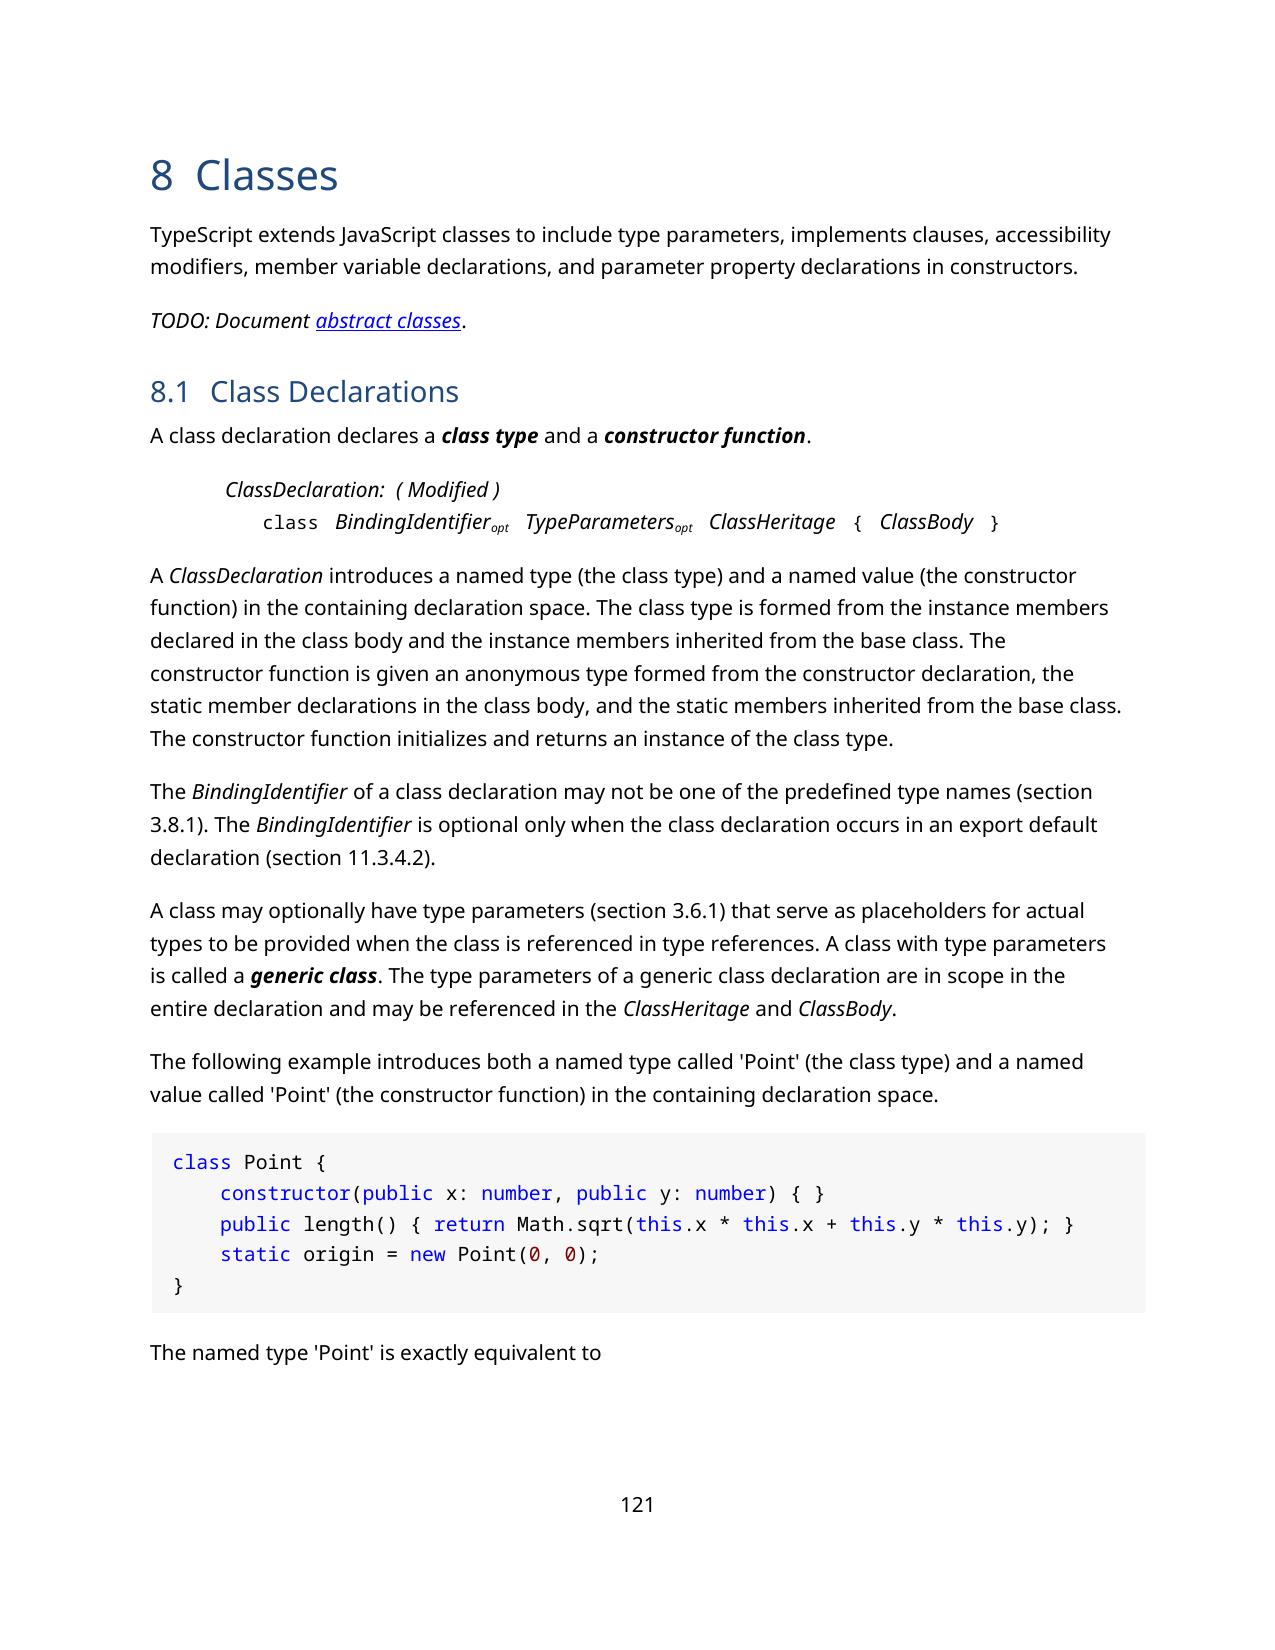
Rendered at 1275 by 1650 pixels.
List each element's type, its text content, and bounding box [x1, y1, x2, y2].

text A class may optionally have type parameters (section 3.6.1) that serve as placeholders for actual types to be provided when the class is referenced in type references. A class with type parameters is called a generic class. The type parameters of a generic class declaration are in scope in the entire declaration and may be referenced in the ClassHeritage and ClassBody. [150, 896, 1125, 1022]
text ClassDeclaration: ( Modified ) class BindingIdentifieropt TypeParametersopt ClassHeritage { ClassBody } [225, 475, 1125, 536]
text A class declaration declares a class type and a constructor function. [150, 421, 1125, 450]
text TypeScript extends JavaScript classes to include type parameters, implements clauses, accessibility modifiers, member variable declarations, and parameter property declarations in constructors. [150, 220, 1125, 281]
text class Point { constructor(public x: number, public y: number) { } public length() { return Math.sqrt(this.x * this.x + this.y * this.y); } static origin = new Point(0, 0); } [164, 1146, 1133, 1301]
text TODO: Document abstract classes. [150, 306, 1125, 334]
text The following example introduces both a named type called 'Point' (the class type) and a named value called 'Point' (the constructor function) in the containing declaration space. [150, 1047, 1125, 1108]
text The BindingIdentifier of a class declaration may not be one of the predefined type names (section 3.8.1). The BindingIdentifier is optional only when the class declaration occurs in an export default declaration (section 11.3.4.2). [150, 777, 1125, 871]
text The named type 'Point' is exactly equivalent to [150, 1338, 1125, 1366]
text A ClassDeclaration introduces a named type (the class type) and a named value (the constructor function) in the containing declaration space. The class type is formed from the instance members declared in the class body and the instance members inherited from the base class. The constructor function is given an anonymous type formed from the constructor declaration, the static member declarations in the class body, and the static members inherited from the base class. The constructor function initializes and returns an instance of the class type. [150, 561, 1125, 752]
subtitle Classes [150, 146, 1125, 203]
subtitle Class Declarations [150, 372, 1125, 411]
